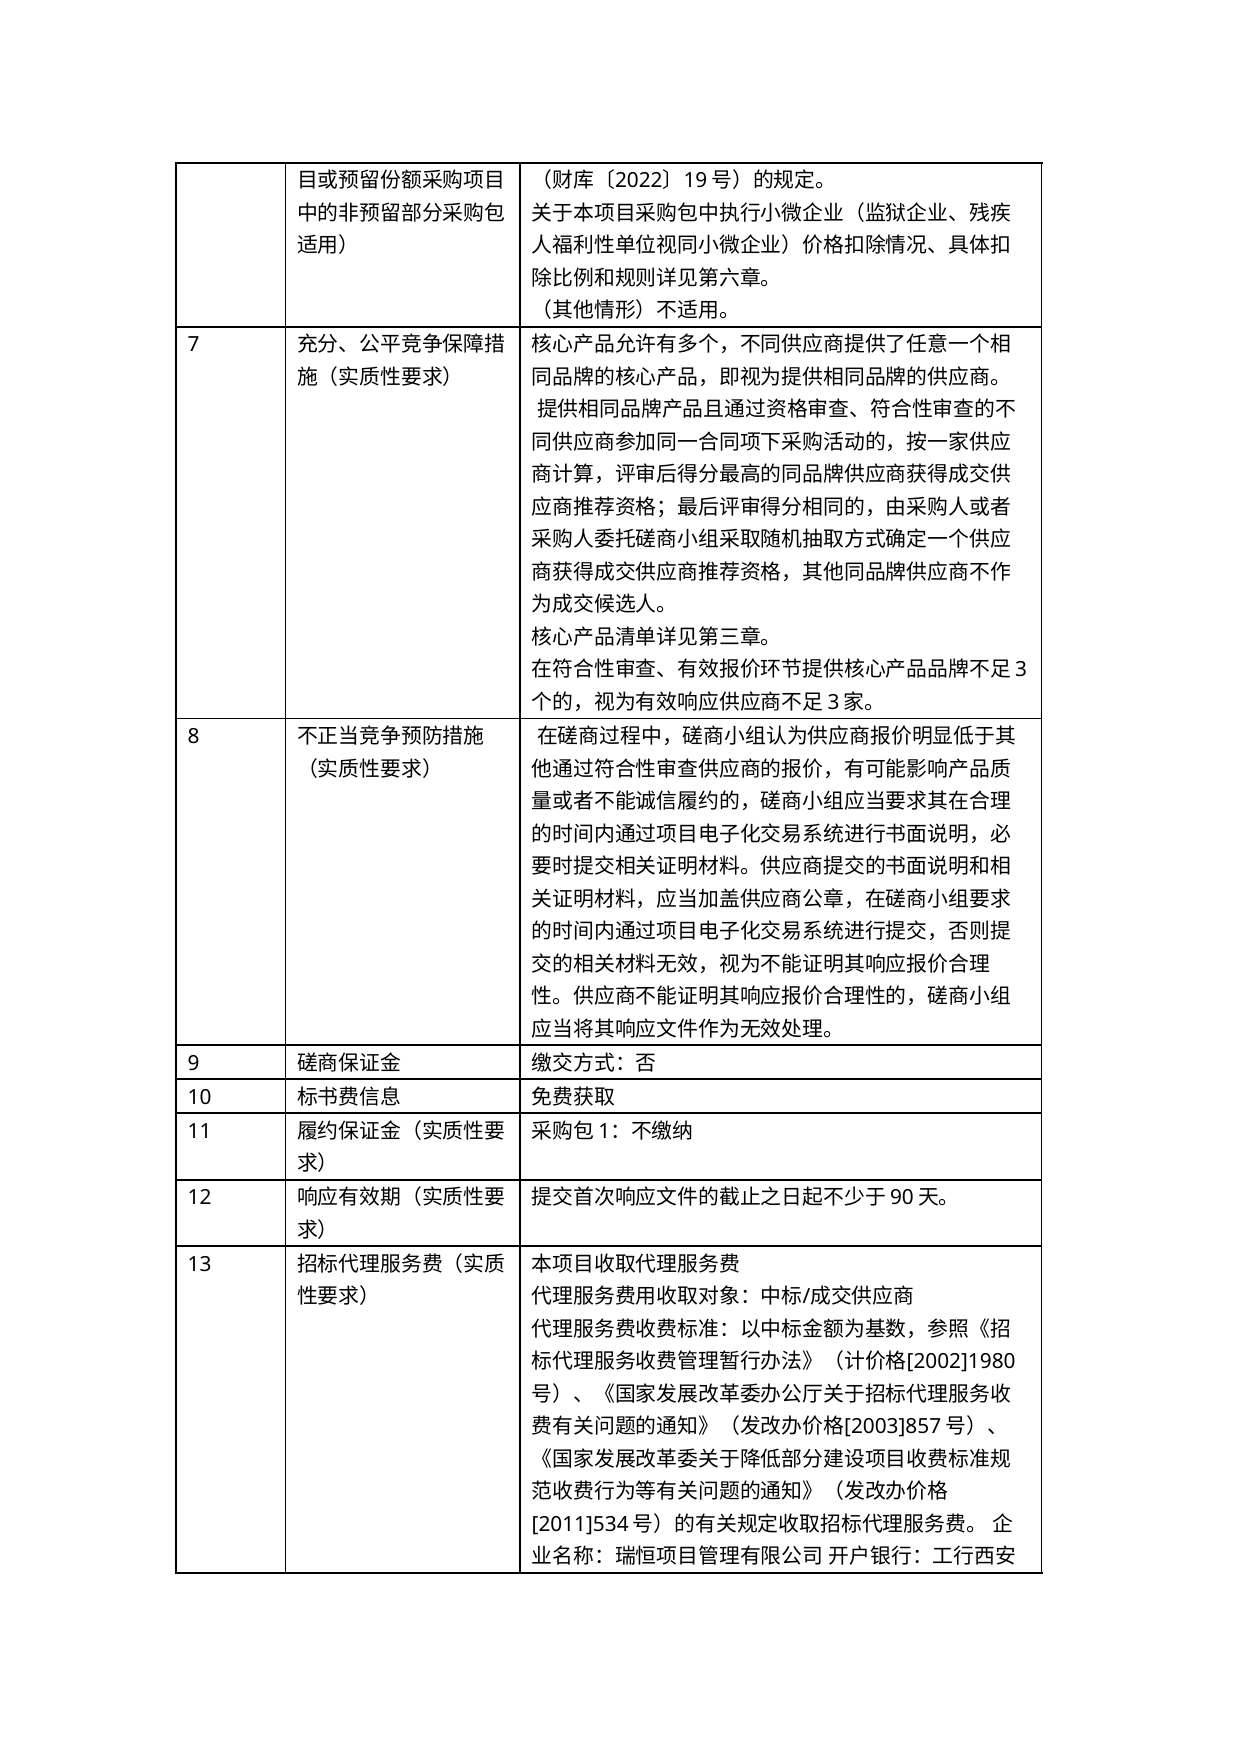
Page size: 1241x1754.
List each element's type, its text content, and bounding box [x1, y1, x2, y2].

table_cell 9 [177, 1046, 285, 1078]
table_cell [521, 1247, 1041, 1572]
table_cell 招标代理服务费（实质性要求） [286, 1247, 519, 1572]
table_cell 13 [177, 1247, 285, 1572]
table_cell 不正当竞争预防措施（实质性要求） [286, 719, 519, 1044]
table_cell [521, 164, 1041, 326]
table_cell 履约保证金（实质性要求） [286, 1114, 519, 1179]
table_cell 充分、公平竞争保障措施（实质性要求） [286, 328, 519, 718]
table_cell 响应有效期（实质性要求） [286, 1181, 519, 1245]
table_cell 磋商保证金 [286, 1046, 519, 1078]
table_cell 提交首次响应文件的截止之日起不少于90天。 [521, 1181, 1041, 1245]
table_cell 免费获取 [521, 1080, 1041, 1112]
table_cell 采购包1：不缴纳 [521, 1114, 1041, 1179]
table_cell 11 [177, 1114, 285, 1179]
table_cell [286, 164, 519, 326]
table_cell 核心产品允许有多个，不同供应商提供了任意一个相同品牌的核心产品，即视为提供相同品牌的供应商。 提供相同品牌产品且通过资格审查、符合性审查的不同供应商参加同一合同项下采购活动的，按一家供应商计算，评审后得分最高的同品牌供应商获得成交供应商推荐资格；最后评审得分相同的，由采购人或者采购人委托磋商小组采取随机抽取方式确定一个供应商获得成交供应商推荐资格，其他同品牌供应商不作为成交候选人。 核心产品清单详见第三章。 在符合性审查、有效报价环节提供核心产品品牌不足3个的，视为有效响应供应商不足3家。 [521, 328, 1041, 718]
table_cell 在磋商过程中，磋商小组认为供应商报价明显低于其他通过符合性审查供应商的报价，有可能影响产品质量或者不能诚信履约的，磋商小组应当要求其在合理的时间内通过项目电子化交易系统进行书面说明，必要时提交相关证明材料。供应商提交的书面说明和相关证明材料，应当加盖供应商公章，在磋商小组要求的时间内通过项目电子化交易系统进行提交，否则提交的相关材料无效，视为不能证明其响应报价合理性。供应商不能证明其响应报价合理性的，磋商小组应当将其响应文件作为无效处理。 [521, 719, 1041, 1044]
table_cell 缴交方式：否 [521, 1046, 1041, 1078]
table_cell 7 [177, 328, 285, 718]
table_cell 10 [177, 1080, 285, 1112]
table_cell 12 [177, 1181, 285, 1245]
table_cell 标书费信息 [286, 1080, 519, 1112]
table_cell 6 [177, 164, 285, 326]
table_cell 8 [177, 719, 285, 1044]
